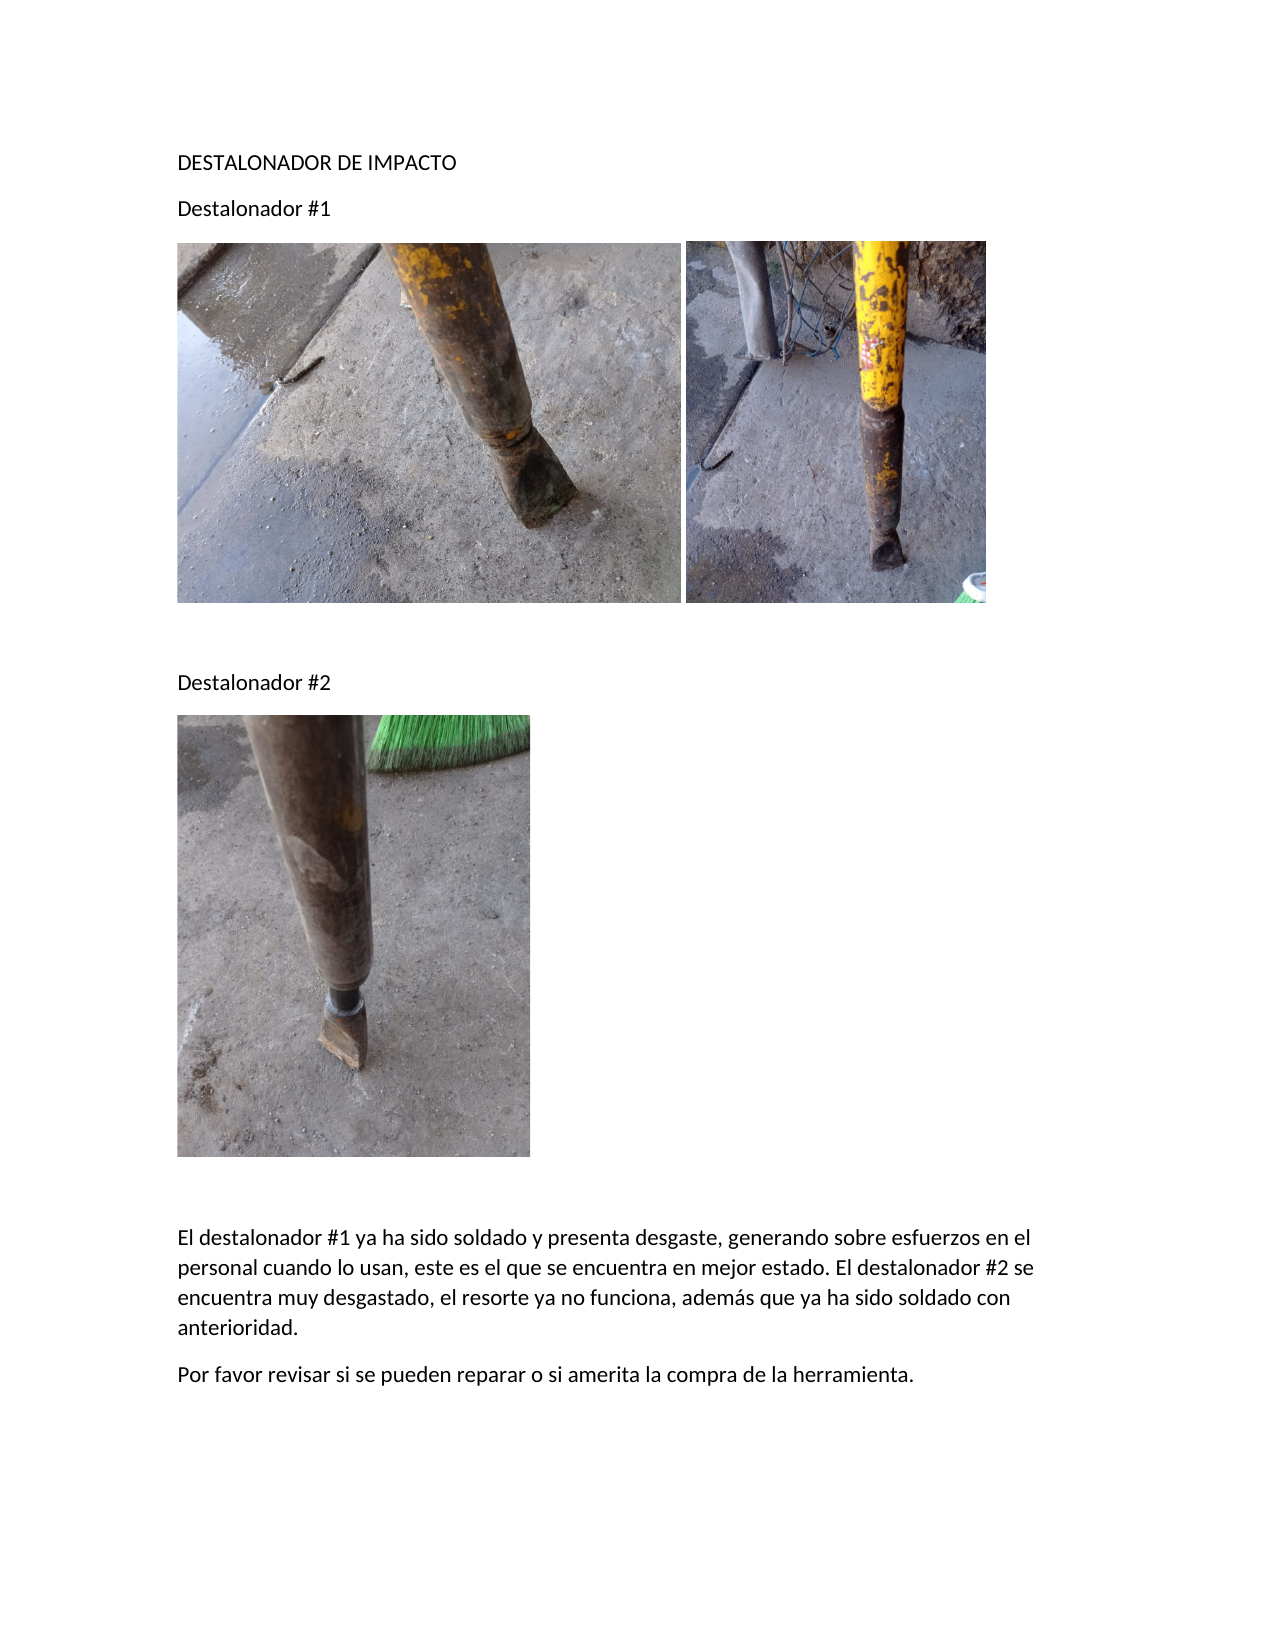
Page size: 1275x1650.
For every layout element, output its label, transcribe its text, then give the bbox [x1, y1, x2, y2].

picture [177, 243, 681, 603]
text DESTALONADOR DE IMPACTO [177, 148, 1098, 176]
text Destalonador #2 [177, 668, 1098, 696]
text Destalonador #1 [177, 194, 1098, 222]
text Por favor revisar si se pueden reparar o si amerita la compra de la herramienta. [177, 1360, 1098, 1388]
text El destalonador #1 ya ha sido soldado y presenta desgaste, generando sobre esfuerzos en el personal cuando lo usan, este es el que se encuentra en mejor estado. El destalonador #2 se encuentra muy desgastado, el resorte ya no funciona, además que ya ha sido soldado con anterioridad. [177, 1223, 1098, 1341]
picture [177, 715, 531, 1157]
picture [686, 241, 986, 603]
